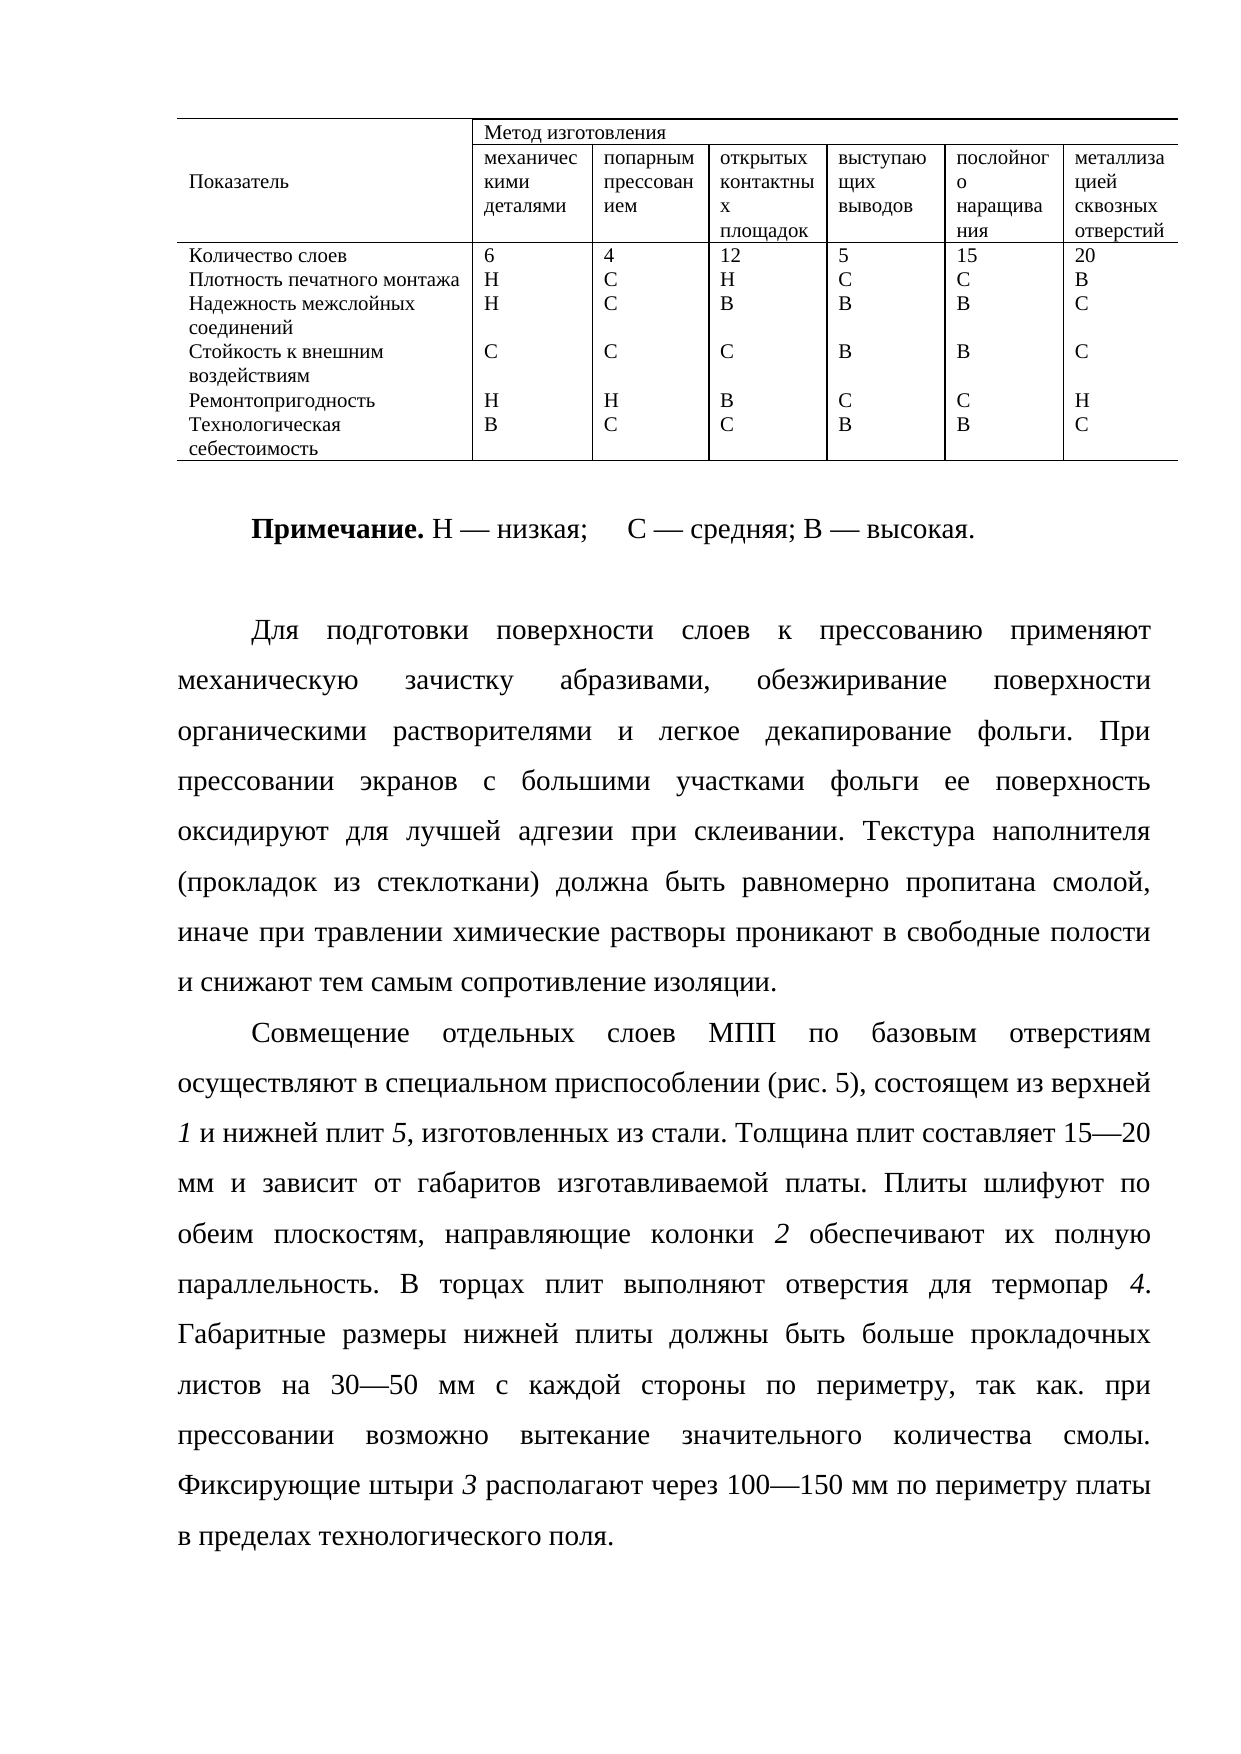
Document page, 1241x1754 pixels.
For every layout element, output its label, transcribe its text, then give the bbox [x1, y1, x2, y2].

table_cell Стойкость к внешним воздействиям [177, 339, 472, 387]
table_cell В [710, 388, 826, 412]
text Совмещение отдельных слоев МПП по базовым отверстиям осуществляют в специальном приспособлении (рис. 5), состоящем из верхней 1 и нижней плит 5, изготовленных из стали. Толщина плит составляет 15—20 мм и зависит от габаритов изготавливаемой платы. Плиты шлифуют по обеим плоскостям, направляющие колонки 2 обеспечивают их полную параллельность. В торцах плит выполняют отверстия для термопар 4. Габаритные размеры нижней плиты должны быть больше прокладочных листов на 30—50 мм с каждой стороны по периметру, так как. при прессовании возможно вытекание значительного количества смолы. Фиксирующие штыри 3 располагают через 100—150 мм по периметру платы в пределах технологического поля. [177, 1015, 1152, 1551]
table_cell Плотность печатного монтажа [177, 267, 472, 291]
table_cell С [593, 339, 708, 387]
table_cell С [1064, 291, 1178, 339]
table_cell Н [473, 388, 592, 412]
table_cell С [828, 388, 944, 412]
table_cell В [828, 291, 944, 339]
table_header Показатель [177, 119, 472, 242]
table_cell В [828, 412, 944, 460]
table_cell В [710, 291, 826, 339]
table_cell С [710, 339, 826, 387]
table_cell С [710, 412, 826, 460]
text Для подготовки поверхности слоев к прессованию применяют механическую зачистку абразивами, обезжиривание поверхности органическими растворителями и легкое декапирование фольги. При прессовании экранов с большими участками фольги ее поверхность оксидируют для лучшей адгезии при склеивании. Текстура наполнителя (прокладок из стеклоткани) должна быть равномерно пропитана смолой, иначе при травлении химические растворы проникают в свободные полости и снижают тем самым сопротивление изоляции. [177, 612, 1152, 998]
table_cell В [946, 339, 1063, 387]
table_cell В [1064, 267, 1178, 291]
table_cell попарным прессованием [593, 145, 708, 242]
table_cell С [593, 267, 708, 291]
table_cell Н [710, 267, 826, 291]
table_cell Количество слоев [177, 243, 472, 267]
table_cell механическими деталями [473, 145, 592, 242]
table_cell Н [1064, 388, 1178, 412]
table_cell выступающих выводов [828, 145, 944, 242]
table_cell С [1064, 412, 1178, 460]
table_cell послойного наращивания [946, 145, 1063, 242]
table_cell С [473, 339, 592, 387]
table_cell 15 [946, 243, 1063, 267]
table_cell С [946, 267, 1063, 291]
table_cell С [593, 291, 708, 339]
table_cell В [828, 339, 944, 387]
table_cell Н [593, 388, 708, 412]
table_cell 6 [473, 243, 592, 267]
table_cell 20 [1064, 243, 1178, 267]
table_cell В [946, 412, 1063, 460]
text Примечание. Н — низкая; С — средняя; В — высокая. [177, 512, 1152, 545]
table_cell В [473, 412, 592, 460]
table_cell Н [473, 267, 592, 291]
table_cell Технологическая себестоимость [177, 412, 472, 460]
table_cell Надежность межслойных соединений [177, 291, 472, 339]
table_cell 4 [593, 243, 708, 267]
table_cell С [1064, 339, 1178, 387]
table_cell С [593, 412, 708, 460]
table_cell С [828, 267, 944, 291]
table_cell 5 [828, 243, 944, 267]
table_cell открытых контактных площадок [710, 145, 826, 242]
table_cell 12 [710, 243, 826, 267]
table_header Метод изготовления [473, 120, 1178, 144]
table_cell Н [473, 291, 592, 339]
table_cell Ремонтопригодность [177, 388, 472, 412]
table_cell металлизацией сквозных отверстий [1064, 145, 1178, 242]
table_cell В [946, 291, 1063, 339]
table_cell С [946, 388, 1063, 412]
